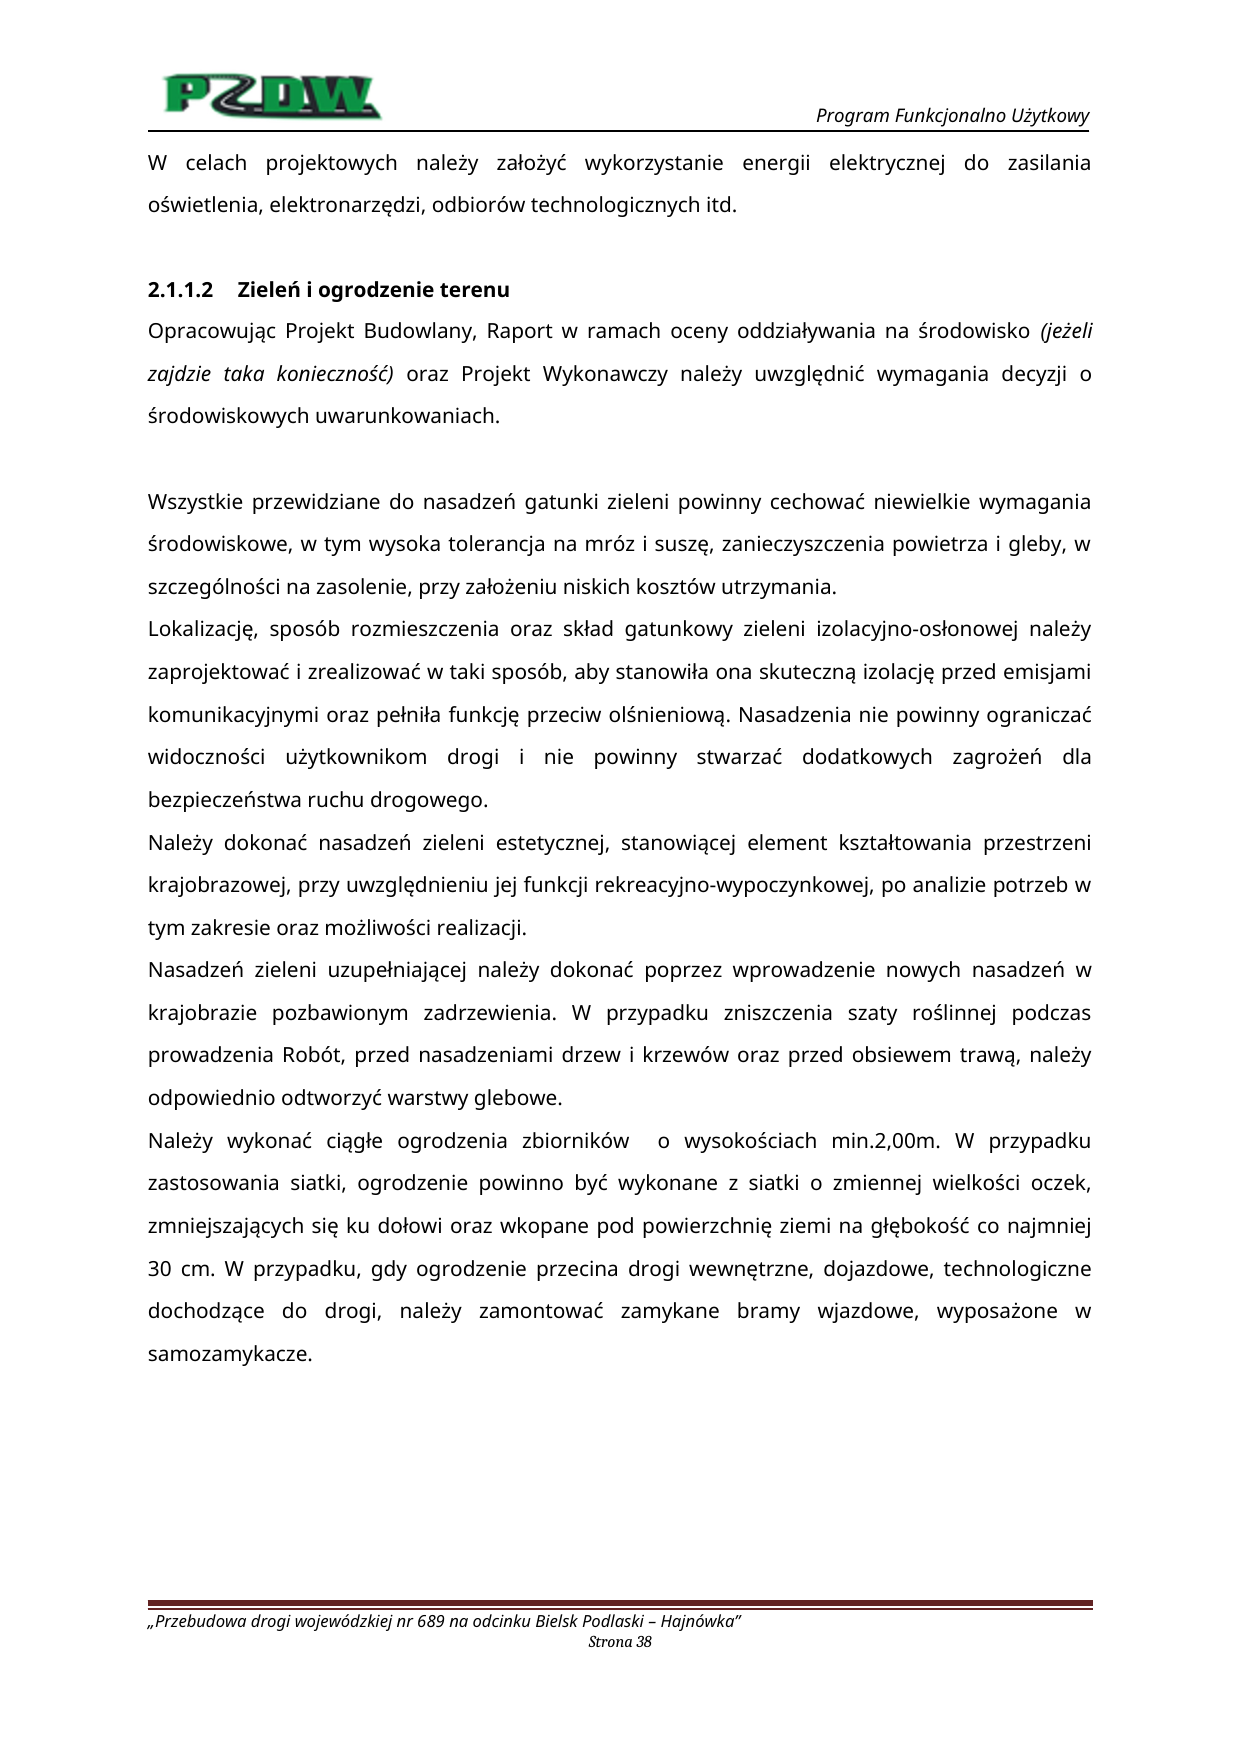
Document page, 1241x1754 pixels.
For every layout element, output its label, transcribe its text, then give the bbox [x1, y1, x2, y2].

text Lokalizację, sposób rozmieszczenia oraz skład gatunkowy zieleni izolacyjno-osłonowej należy zaprojektować i zrealizować w taki sposób, aby stanowiła ona skuteczną izolację przed emisjami komunikacyjnymi oraz pełniła funkcję przeciw olśnieniową. Nasadzenia nie powinny ograniczać widoczności użytkownikom drogi i nie powinny stwarzać dodatkowych zagrożeń dla bezpieczeństwa ruchu drogowego. [148, 614, 1093, 813]
text Wszystkie przewidziane do nasadzeń gatunki zieleni powinny cechować niewielkie wymagania środowiskowe, w tym wysoka tolerancja na mróz i suszę, zanieczyszczenia powietrza i gleby, w szczególności na zasolenie, przy założeniu niskich kosztów utrzymania. [148, 487, 1093, 600]
text W celach projektowych należy założyć wykorzystanie energii elektrycznej do zasilania oświetlenia, elektronarzędzi, odbiorów technologicznych itd. [148, 148, 1093, 219]
picture [159, 61, 389, 130]
text Opracowując Projekt Budowlany, Raport w ramach oceny oddziaływania na środowisko (jeżeli zajdzie taka konieczność) oraz Projekt Wykonawczy należy uwzględnić wymagania decyzji o środowiskowych uwarunkowaniach. [148, 316, 1093, 430]
text Należy dokonać nasadzeń zieleni estetycznej, stanowiącej element kształtowania przestrzeni krajobrazowej, przy uwzględnieniu jej funkcji rekreacyjno-wypoczynkowej, po analizie potrzeb w tym zakresie oraz możliwości realizacji. [148, 828, 1093, 941]
text Nasadzeń zieleni uzupełniającej należy dokonać poprzez wprowadzenie nowych nasadzeń w krajobrazie pozbawionym zadrzewienia. W przypadku zniszczenia szaty roślinnej podczas prowadzenia Robót, przed nasadzeniami drzew i krzewów oraz przed obsiewem trawą, należy odpowiednio odtworzyć warstwy glebowe. [148, 955, 1093, 1112]
text Należy wykonać ciągłe ogrodzenia zbiorników o wysokościach min.2,00m. W przypadku zastosowania siatki, ogrodzenie powinno być wykonane z siatki o zmiennej wielkości oczek, zmniejszających się ku dołowi oraz wkopane pod powierzchnię ziemi na głębokość co najmniej 30 cm. W przypadku, gdy ogrodzenie przecina drogi wewnętrzne, dojazdowe, technologiczne dochodzące do drogi, należy zamontować zamykane bramy wjazdowe, wyposażone w samozamykacze. [148, 1126, 1093, 1367]
subtitle Zieleń i ogrodzenie terenu [148, 275, 1093, 304]
